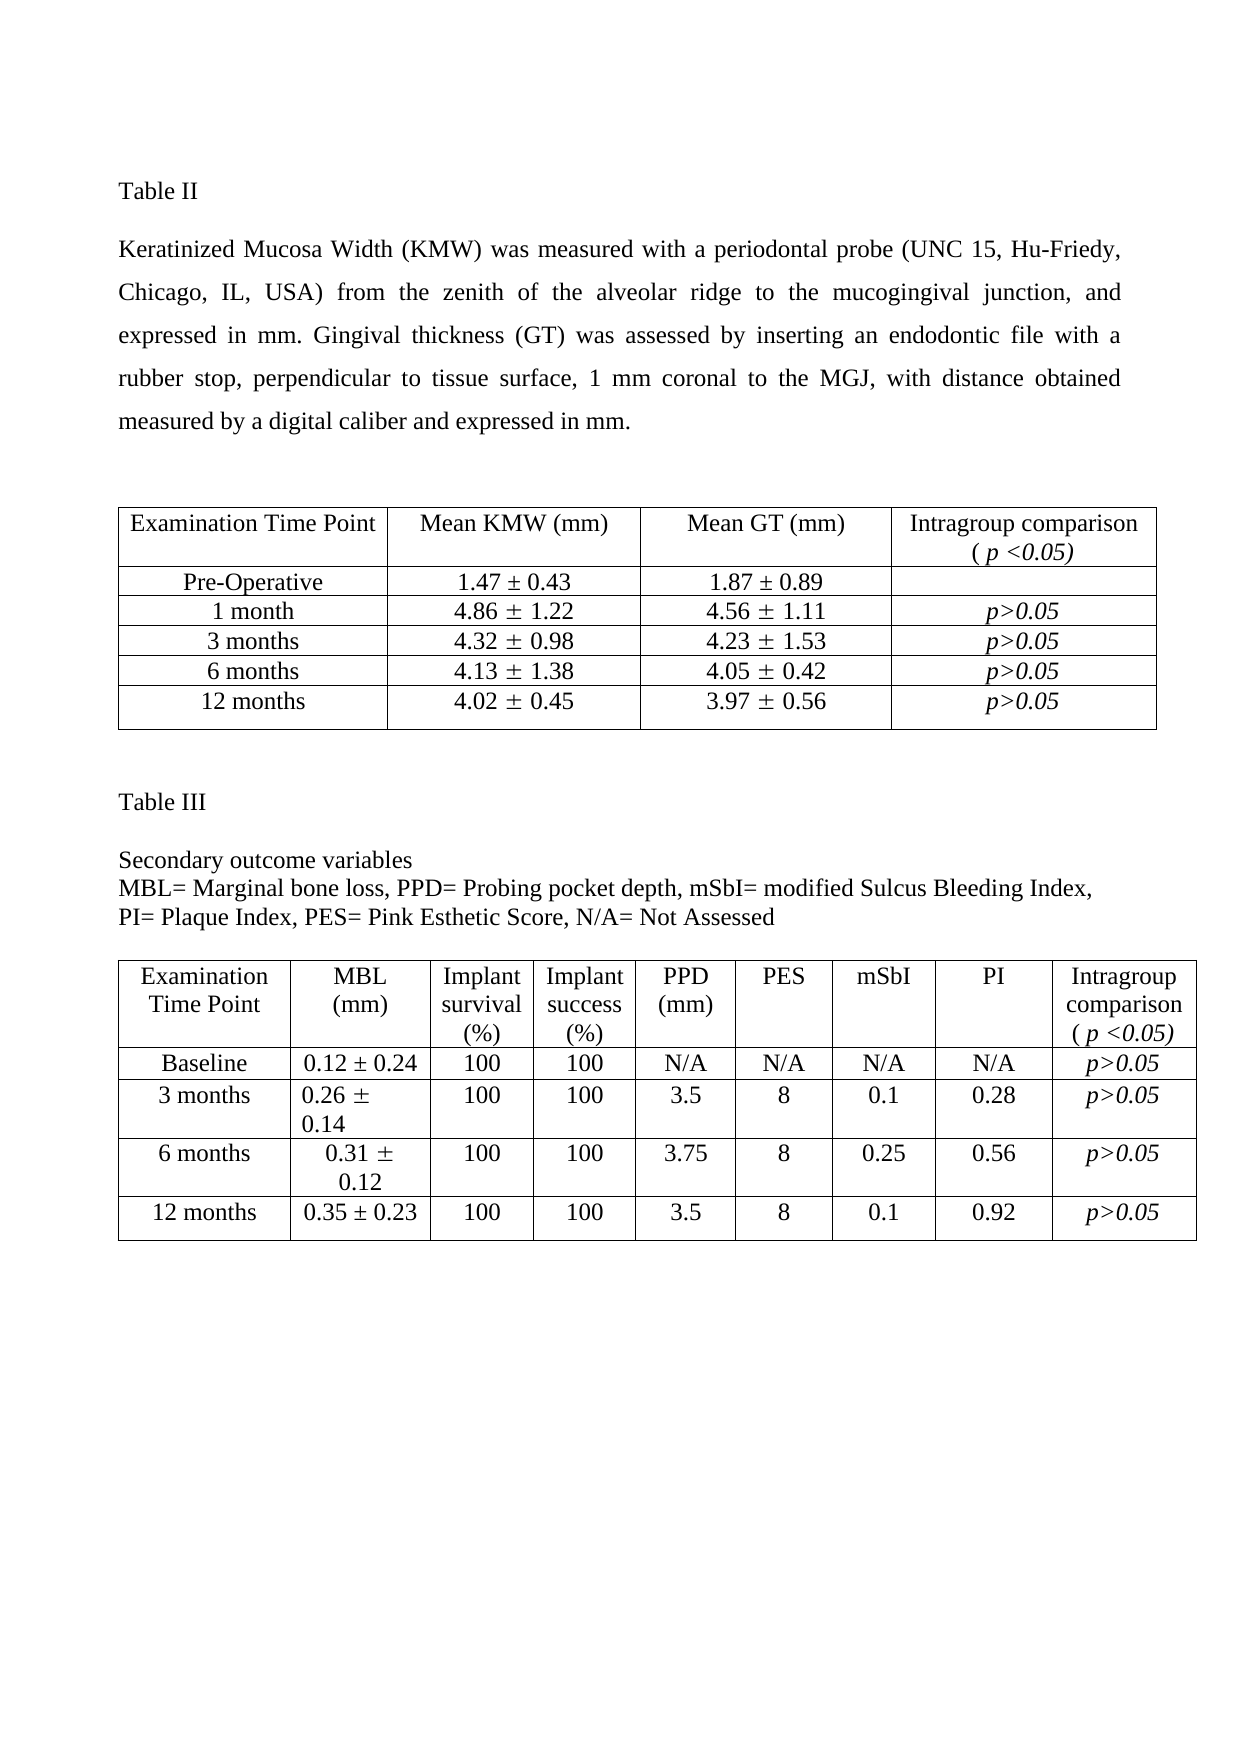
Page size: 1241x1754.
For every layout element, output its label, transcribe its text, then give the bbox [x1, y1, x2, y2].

text Table III [118, 787, 1122, 816]
table_cell 4.56 1.11 [641, 596, 891, 625]
table_cell 100 [534, 1139, 635, 1196]
table_cell p>0.05 [1053, 1197, 1196, 1240]
table_cell 100 [431, 1080, 533, 1137]
table_cell Pre-Operative [119, 567, 387, 595]
table_cell p>0.05 [892, 626, 1156, 655]
table_cell N/A [736, 1048, 832, 1079]
table_cell 100 [534, 1080, 635, 1137]
table_cell 8 [736, 1139, 832, 1196]
table_header Examination Time Point [119, 961, 290, 1047]
table_header Examination Time Point [119, 508, 387, 566]
table_header Implant success (%) [534, 961, 635, 1047]
table_cell [892, 567, 1156, 595]
table_cell 3.5 [636, 1197, 735, 1240]
table_cell 3 months [119, 1080, 290, 1137]
table_cell 0.12 ± 0.24 [291, 1048, 430, 1079]
table_header Intragroup comparison ( p <0.05) [892, 508, 1156, 566]
table_cell 0.28 [936, 1080, 1052, 1137]
table_cell N/A [636, 1048, 735, 1079]
table_header Implant survival (%) [431, 961, 533, 1047]
table_header MBL (mm) [291, 961, 430, 1047]
table_cell 0.1 [833, 1197, 935, 1240]
text Secondary outcome variables [118, 845, 1122, 873]
table_cell 1.87 ± 0.89 [641, 567, 891, 595]
table_header Mean GT (mm) [641, 508, 891, 566]
table_cell 0.56 [936, 1139, 1052, 1196]
table_header PI [936, 961, 1052, 1047]
table_cell 12 months [119, 686, 387, 729]
table_cell 3 months [119, 626, 387, 655]
table_cell p>0.05 [1053, 1048, 1196, 1079]
table_cell 1.47 ± 0.43 [388, 567, 640, 595]
text Keratinized Mucosa Width (KMW) was measured with a periodontal probe (UNC 15, Hu-Friedy, Chicago, IL, USA) from the zenith of the alveolar ridge to the mucogingival junction, and expressed in mm. Gingival thickness (GT) was assessed by inserting an endodontic file with a rubber stop, perpendicular to tissue surface, 1 mm coronal to the MGJ, with distance obtained measured by a digital caliber and expressed in mm. [118, 234, 1122, 435]
table_cell 12 months [119, 1197, 290, 1240]
table_cell 0.25 [833, 1139, 935, 1196]
table_cell 4.05 0.42 [641, 656, 891, 685]
table_cell 3.5 [636, 1080, 735, 1137]
table_header mSbI [833, 961, 935, 1047]
table_cell 0.1 [833, 1080, 935, 1137]
table_cell N/A [833, 1048, 935, 1079]
table_header PES [736, 961, 832, 1047]
table_cell Baseline [119, 1048, 290, 1079]
table_cell 4.02 0.45 [388, 686, 640, 729]
table_cell p>0.05 [1053, 1139, 1196, 1196]
table_cell 6 months [119, 656, 387, 685]
table_cell 1 month [119, 596, 387, 625]
table_cell 100 [534, 1048, 635, 1079]
table_cell p>0.05 [1053, 1080, 1196, 1137]
table_cell N/A [936, 1048, 1052, 1079]
table_cell p>0.05 [892, 656, 1156, 685]
table_cell p>0.05 [892, 596, 1156, 625]
table_cell 6 months [119, 1139, 290, 1196]
table_cell 4.13 1.38 [388, 656, 640, 685]
table_cell 0.92 [936, 1197, 1052, 1240]
table_cell 4.23 1.53 [641, 626, 891, 655]
table_cell 4.32 0.98 [388, 626, 640, 655]
table_cell 100 [534, 1197, 635, 1240]
table_cell 100 [431, 1048, 533, 1079]
table_cell 0.35 ± 0.23 [291, 1197, 430, 1240]
text Table II [118, 176, 1122, 205]
table_cell 100 [431, 1139, 533, 1196]
table_cell 4.86 1.22 [388, 596, 640, 625]
table_cell 3.75 [636, 1139, 735, 1196]
table_cell p>0.05 [892, 686, 1156, 729]
text MBL= Marginal bone loss, PPD= Probing pocket depth, mSbI= modified Sulcus Bleeding Index, PI= Plaque Index, PES= Pink Esthetic Score, N/A= Not Assessed [118, 873, 1122, 931]
table_cell 0.31 0.12 [291, 1139, 430, 1196]
table_cell 8 [736, 1080, 832, 1137]
table_cell 100 [431, 1197, 533, 1240]
table_header Intragroup comparison ( p <0.05) [1053, 961, 1196, 1047]
table_cell 8 [736, 1197, 832, 1240]
table_cell 3.97 0.56 [641, 686, 891, 729]
table_header Mean KMW (mm) [388, 508, 640, 566]
table_header PPD (mm) [636, 961, 735, 1047]
table_cell 0.26 0.14 [291, 1080, 430, 1137]
